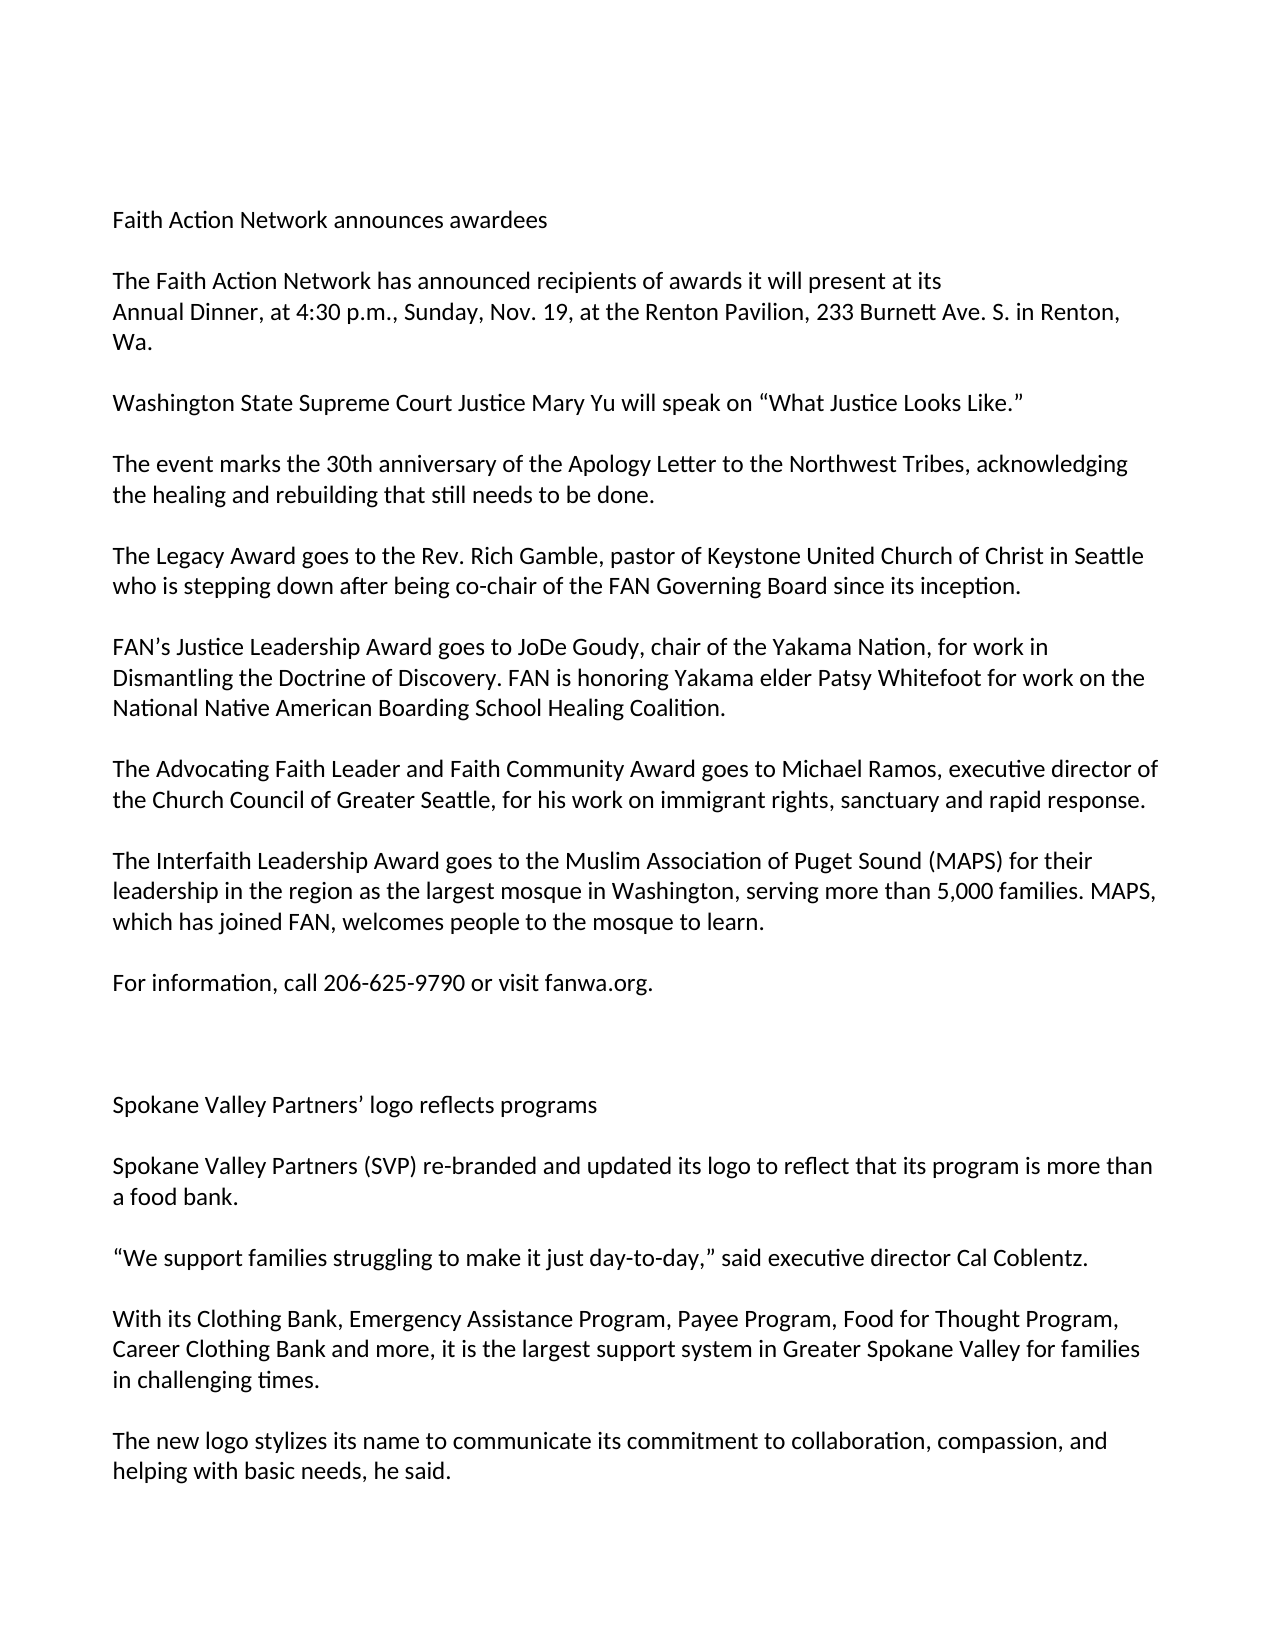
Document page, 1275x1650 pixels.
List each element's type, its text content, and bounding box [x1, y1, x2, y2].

text The Faith Action Network has announced recipients of awards it will present at its Annual Dinner, at 4:30 p.m., Sunday, Nov. 19, at the Renton Pavilion, 233 Burnett Ave. S. in Renton, Wa. [112, 265, 1162, 357]
text Spokane Valley Partners (SVP) re-branded and updated its logo to reflect that its program is more than a food bank. [112, 1150, 1162, 1211]
text Spokane Valley Partners’ logo reflects programs [112, 1089, 1162, 1120]
text The event marks the 30th anniversary of the Apology Letter to the Northwest Tribes, acknowledging the healing and rebuilding that still needs to be done. [112, 448, 1162, 509]
text For information, call 206-625-9790 or visit fanwa.org. [112, 967, 1162, 998]
text The new logo stylizes its name to communicate its commitment to collaboration, compassion, and helping with basic needs, he said. [112, 1425, 1162, 1486]
text With its Clothing Bank, Emergency Assistance Program, Payee Program, Food for Thought Program, Career Clothing Bank and more, it is the largest support system in Greater Spokane Valley for families in challenging times. [112, 1303, 1162, 1394]
text The Advocating Faith Leader and Faith Community Award goes to Michael Ramos, executive director of the Church Council of Greater Seattle, for his work on immigrant rights, sanctuary and rapid response. [112, 753, 1162, 814]
text “We support families struggling to make it just day-to-day,” said executive director Cal Coblentz. [112, 1242, 1162, 1272]
text FAN’s Justice Leadership Award goes to JoDe Goudy, chair of the Yakama Nation, for work in Dismantling the Doctrine of Discovery. FAN is honoring Yakama elder Patsy Whitefoot for work on the National Native American Boarding School Healing Coalition. [112, 631, 1162, 723]
text Washington State Supreme Court Justice Mary Yu will speak on “What Justice Looks Like.” [112, 387, 1162, 418]
text Faith Action Network announces awardees [112, 204, 1162, 234]
text The Interfaith Leadership Award goes to the Muslim Association of Puget Sound (MAPS) for their leadership in the region as the largest mosque in Washington, serving more than 5,000 families. MAPS, which has joined FAN, welcomes people to the mosque to learn. [112, 845, 1162, 937]
text The Legacy Award goes to the Rev. Rich Gamble, pastor of Keystone United Church of Christ in Seattle who is stepping down after being co-chair of the FAN Governing Board since its inception. [112, 540, 1162, 601]
